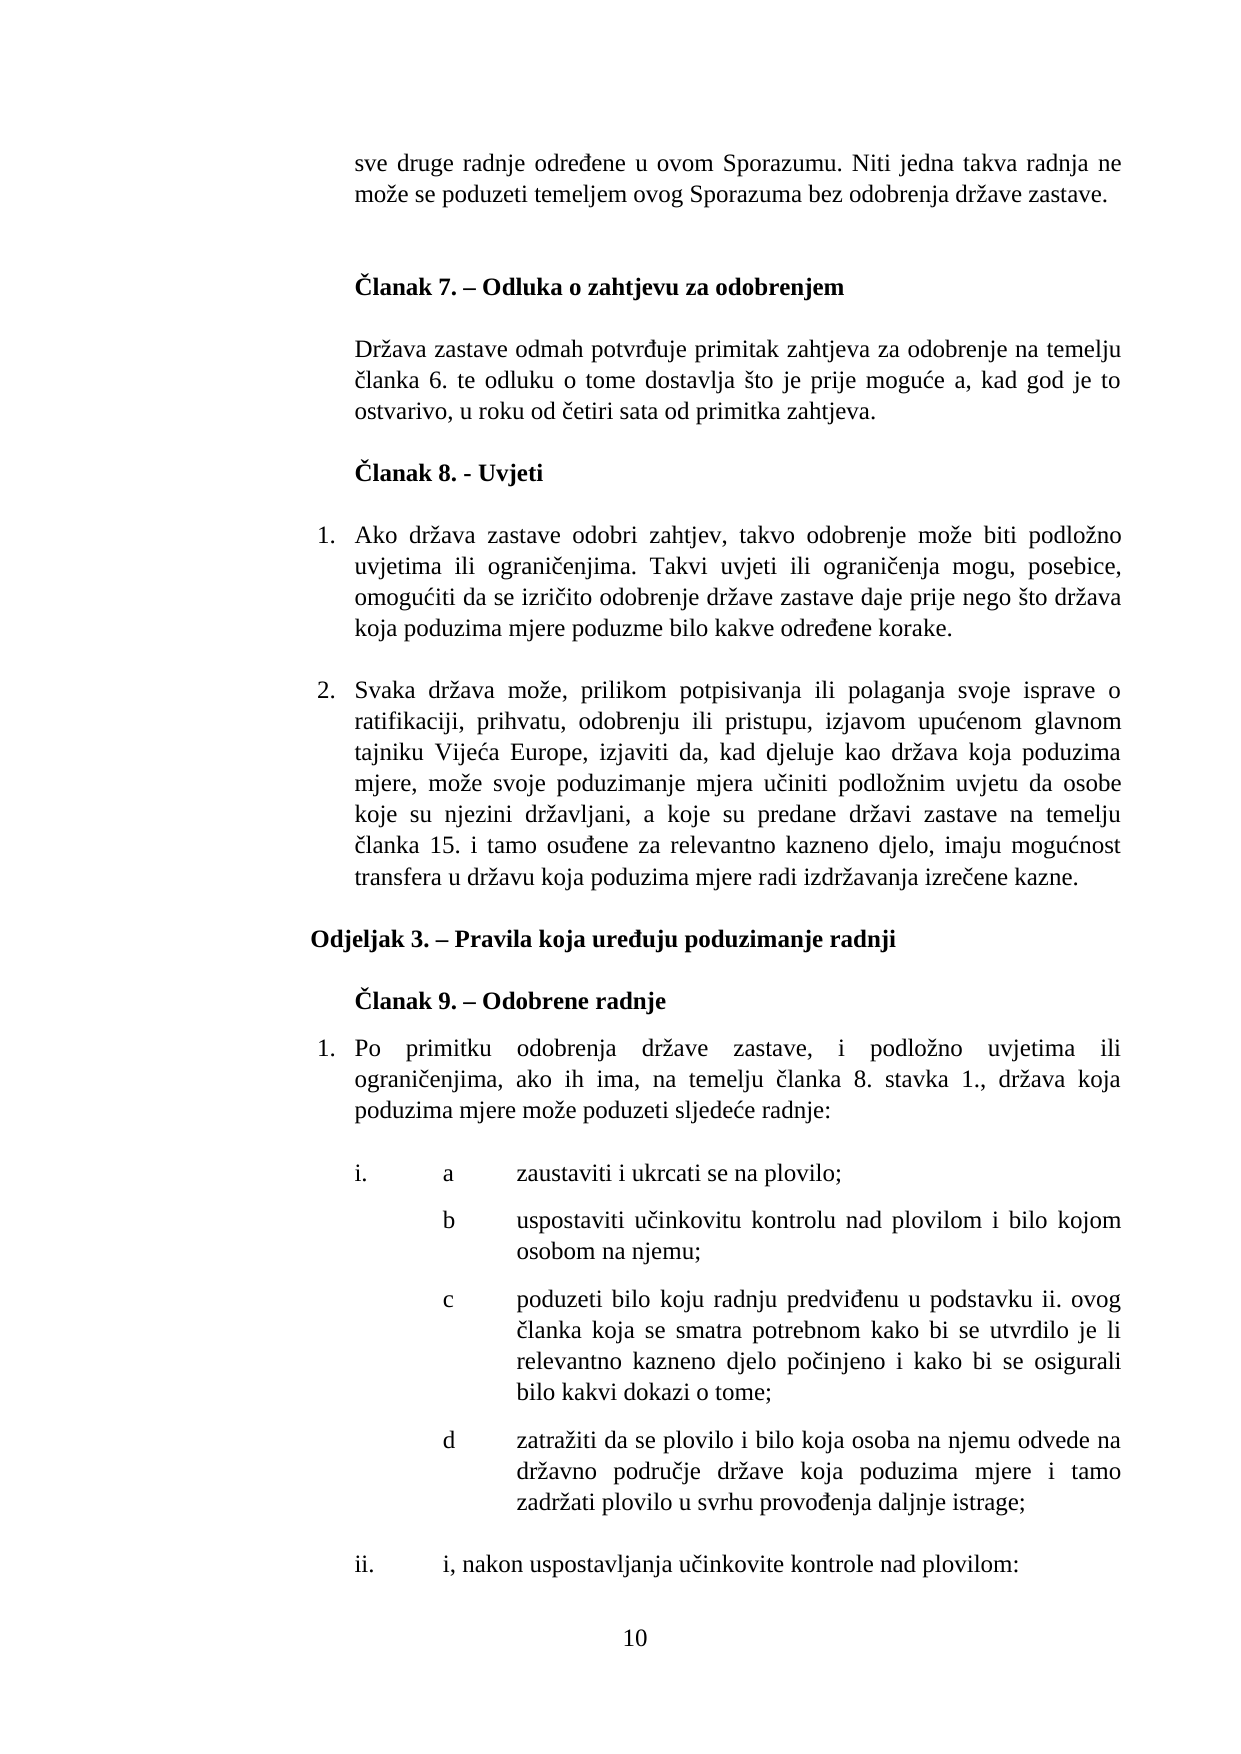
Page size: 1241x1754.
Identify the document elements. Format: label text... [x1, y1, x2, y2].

text ii. i, nakon uspostavljanja učinkovite kontrole nad plovilom: [281, 1549, 1122, 1578]
text Članak 8. - Uvjeti [354, 458, 1122, 487]
list Svaka država može, prilikom potpisivanja ili polaganja svoje isprave o ratifikaciji, prihvatu, odobrenju ili pristupu, izjavom upućenom glavnom tajniku Vijeća Europe, izjaviti da, kad djeluje kao država koja poduzima mjere, može svoje poduzimanje mjera učiniti podložnim uvjetu da osobe koje su njezini državljani, a koje su predane državi zastave na temelju članka 15. i tamo osuđene za relevantno kazneno djelo, imaju mogućnost transfera u državu koja poduzima mjere radi izdržavanja izrečene kazne. [317, 675, 1122, 890]
text d zatražiti da se plovilo i bilo koja osoba na njemu odvede na državno područje države koja poduzima mjere i tamo zadržati plovilo u svrhu provođenja daljnje istrage; [443, 1425, 1122, 1516]
text c poduzeti bilo koju radnju predviđenu u podstavku ii. ovog članka koja se smatra potrebnom kako bi se utvrdilo je li relevantno kazneno djelo počinjeno i kako bi se osigurali bilo kakvi dokazi o tome; [443, 1284, 1122, 1406]
text Država zastave odmah potvrđuje primitak zahtjeva za odobrenje na temelju članka 6. te odluku o tome dostavlja što je prije moguće a, kad god je to ostvarivo, u roku od četiri sata od primitka zahtjeva. [354, 334, 1122, 425]
text Članak 7. – Odluka o zahtjevu za odobrenjem [354, 272, 1122, 301]
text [354, 148, 1122, 207]
list Ako država zastave odobri zahtjev, takvo odobrenje može biti podložno uvjetima ili ograničenjima. Takvi uvjeti ili ograničenja mogu, posebice, omogućiti da se izričito odobrenje države zastave daje prije nego što država koja poduzima mjere poduzme bilo kakve određene korake. [317, 520, 1122, 642]
text b uspostaviti učinkovitu kontrolu nad plovilom i bilo kojom osobom na njemu; [443, 1205, 1122, 1265]
list Po primitku odobrenja države zastave, i podložno uvjetima ili ograničenjima, ako ih ima, na temelju članka 8. stavka 1., država koja poduzima mjere može poduzeti sljedeće radnje: [317, 1033, 1122, 1124]
text Odjeljak 3. – Pravila koja uređuju poduzimanje radnji [310, 924, 1122, 952]
text Članak 9. – Odobrene radnje [354, 986, 1122, 1014]
text i. a zaustaviti i ukrcati se na plovilo; [354, 1158, 1122, 1186]
